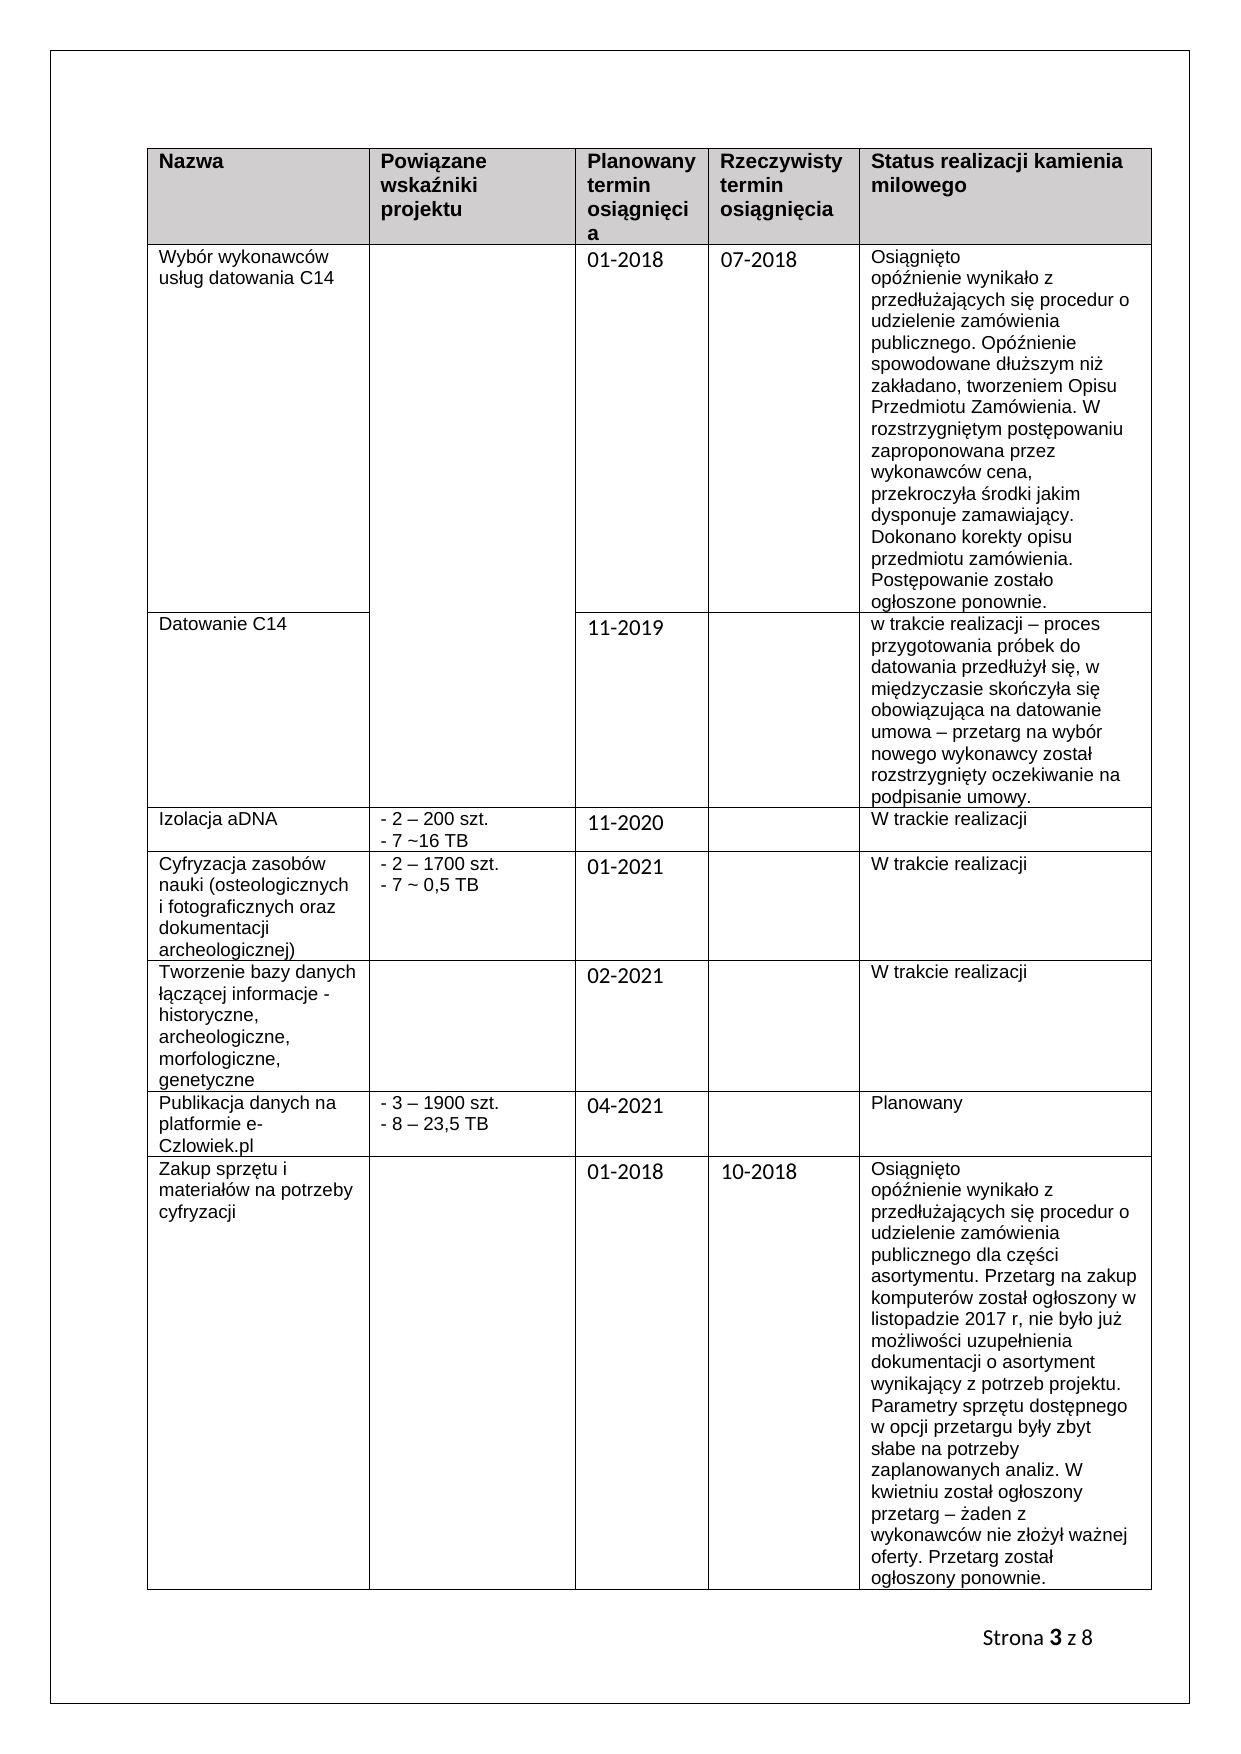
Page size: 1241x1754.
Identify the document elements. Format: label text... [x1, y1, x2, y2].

table_cell Cyfryzacja zasobów nauki (osteologicznych i fotograficznych oraz dokumentacji archeologicznej) [148, 852, 369, 960]
table_cell W trackie realizacji [860, 808, 1151, 851]
table_cell [709, 613, 859, 807]
table_cell - 2 – 1700 szt. - 7 ~ 0,5 TB [370, 852, 575, 960]
table_cell Wybór wykonawców usług datowania C14 [148, 245, 369, 612]
table_header Rzeczywisty termin osiągnięcia [709, 149, 859, 244]
table_cell Datowanie C14 [148, 613, 369, 807]
table_cell [370, 245, 575, 807]
table_cell Tworzenie bazy danych łączącej informacje - historyczne, archeologiczne, morfologiczne, genetyczne [148, 961, 369, 1091]
table_header Planowany termin osiągnięcia [576, 149, 708, 244]
table_cell [709, 1092, 859, 1156]
table_cell 01-2018 [576, 245, 708, 612]
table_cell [860, 1157, 1151, 1588]
table_cell [709, 852, 859, 960]
table_cell Osiągnięto opóźnienie wynikało z przedłużających się procedur o udzielenie zamówienia publicznego. Opóźnienie spowodowane dłuższym niż zakładano, tworzeniem Opisu Przedmiotu Zamówienia. W rozstrzygniętym postępowaniu zaproponowana przez wykonawców cena, przekroczyła środki jakim dysponuje zamawiający. Dokonano korekty opisu przedmiotu zamówienia. Postępowanie zostało ogłoszone ponownie. [860, 245, 1151, 612]
table_cell - 2 – 200 szt. - 7 ~16 TB [370, 808, 575, 851]
table_cell W trakcie realizacji [860, 852, 1151, 960]
table_cell 10-2018 [709, 1157, 859, 1588]
table_cell [370, 1157, 575, 1588]
table_cell Planowany [860, 1092, 1151, 1156]
table_cell 04-2021 [576, 1092, 708, 1156]
table_cell 02-2021 [576, 961, 708, 1091]
table_cell [709, 808, 859, 851]
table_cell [148, 1157, 369, 1588]
table_cell 11-2020 [576, 808, 708, 851]
table_cell 07-2018 [709, 245, 859, 612]
table_cell [370, 961, 575, 1091]
table_cell 01-2018 [576, 1157, 708, 1588]
table_header Nazwa [148, 149, 369, 244]
table_cell w trakcie realizacji – proces przygotowania próbek do datowania przedłużył się, w międzyczasie skończyła się obowiązująca na datowanie umowa – przetarg na wybór nowego wykonawcy został rozstrzygnięty oczekiwanie na podpisanie umowy. [860, 613, 1151, 807]
table_cell - 3 – 1900 szt. - 8 – 23,5 TB [370, 1092, 575, 1156]
table_cell 11-2019 [576, 613, 708, 807]
table_cell 01-2021 [576, 852, 708, 960]
table_header Powiązane wskaźniki projektu [370, 149, 575, 244]
table_header Status realizacji kamienia milowego [860, 149, 1151, 244]
table_cell W trakcie realizacji [860, 961, 1151, 1091]
table_cell [709, 961, 859, 1091]
table_cell Publikacja danych na platformie e-Czlowiek.pl [148, 1092, 369, 1156]
table_cell Izolacja aDNA [148, 808, 369, 851]
